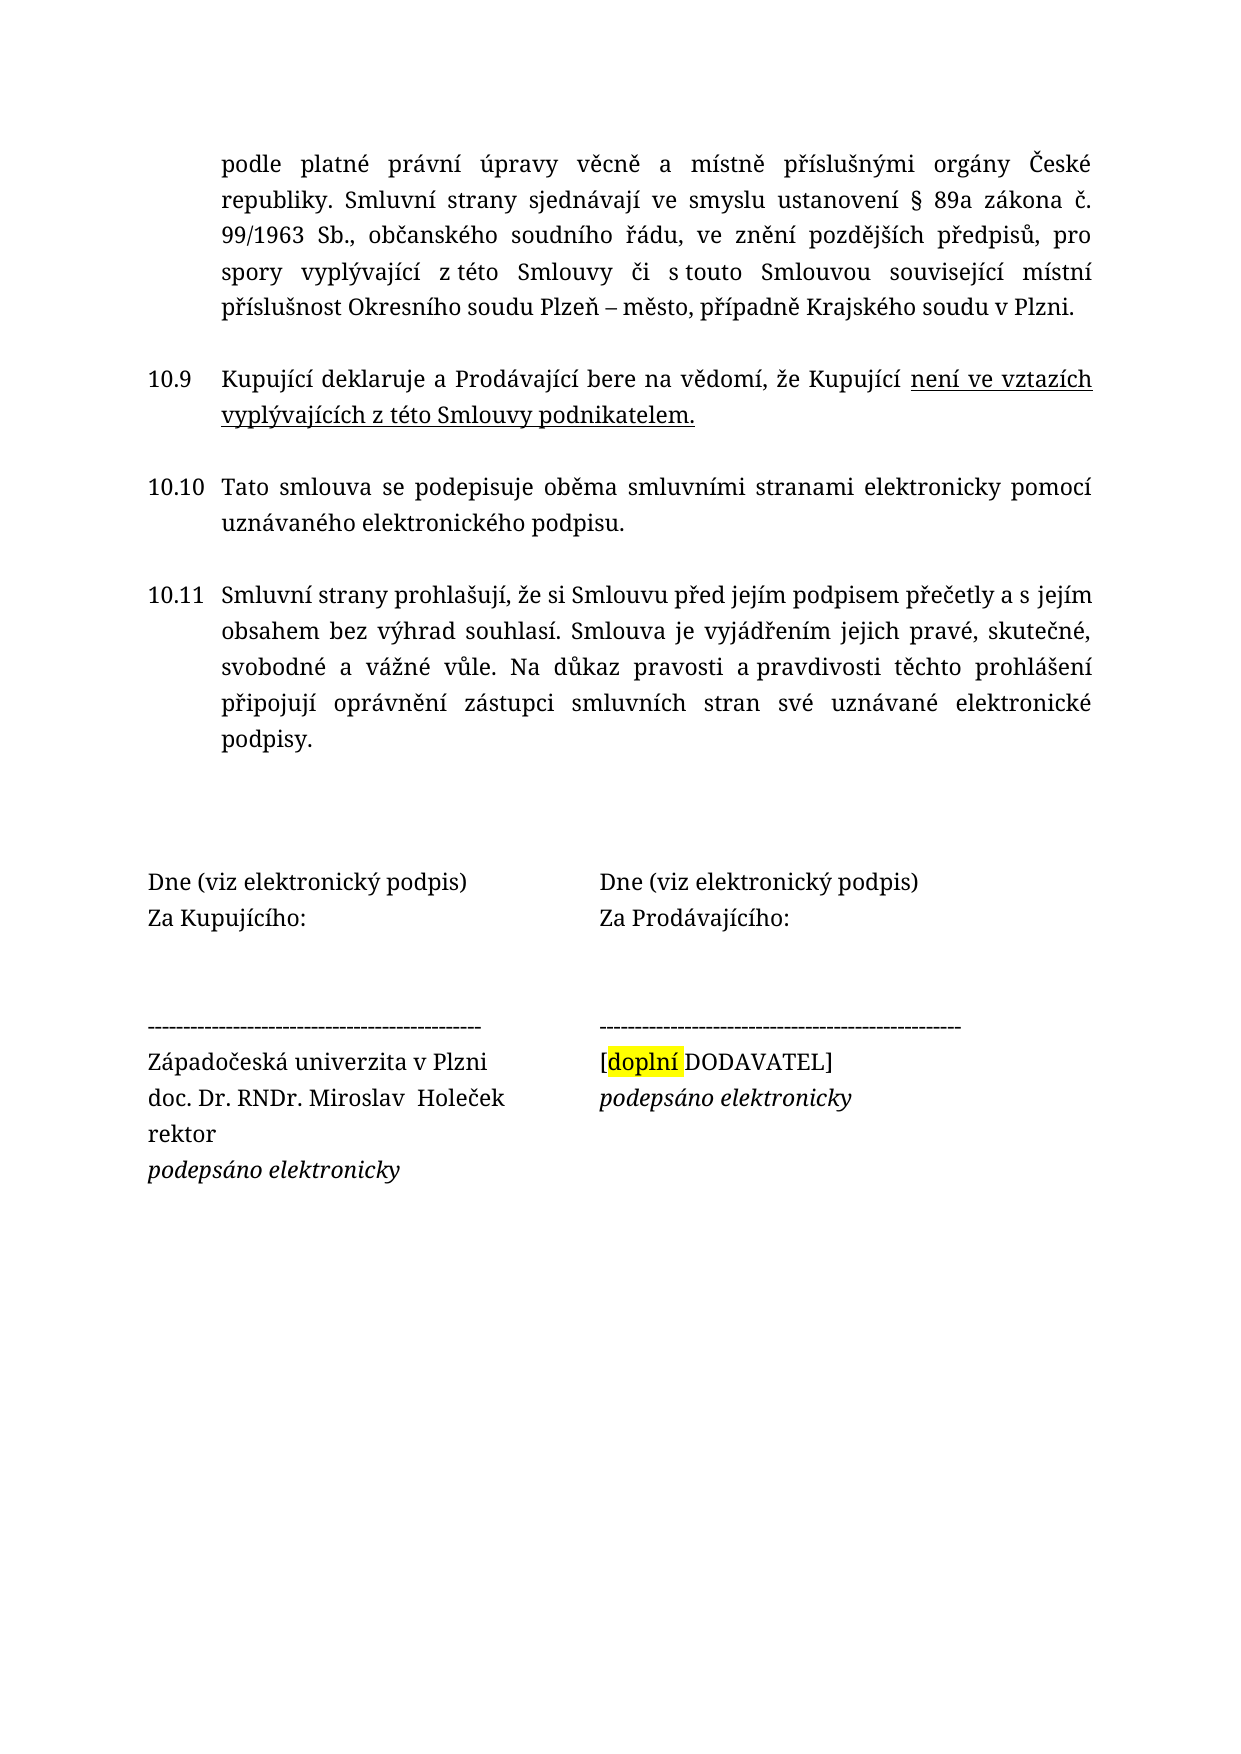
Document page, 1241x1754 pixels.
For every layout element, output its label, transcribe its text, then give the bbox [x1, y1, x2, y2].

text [148, 148, 1093, 323]
table_header Dne (viz elektronický podpis) Za Prodávajícího: --------------------------------------------------- [doplní DODAVATEL] podepsáno elektronicky [588, 866, 1040, 1261]
text 10.9 Kupující deklaruje a Prodávající bere na vědomí, že Kupující není ve vztazích vyplývajících z této Smlouvy podnikatelem. [148, 363, 1093, 430]
text 10.11 Smluvní strany prohlašují, že si Smlouvu před jejím podpisem přečetly a s jejím obsahem bez výhrad souhlasí. Smlouva je vyjádřením jejich pravé, skutečné, svobodné a vážné vůle. Na důkaz pravosti a pravdivosti těchto prohlášení připojují oprávnění zástupci smluvních stran své uznávané elektronické podpisy. [148, 579, 1093, 754]
table_header Dne (viz elektronický podpis) Za Kupujícího: ----------------------------------------------- Západočeská univerzita v Plzni doc. Dr. RNDr. Miroslav Holeček rektor podepsáno elektronicky [136, 866, 588, 1261]
text 10.10 Tato smlouva se podepisuje oběma smluvními stranami elektronicky pomocí uznávaného elektronického podpisu. [148, 471, 1093, 538]
